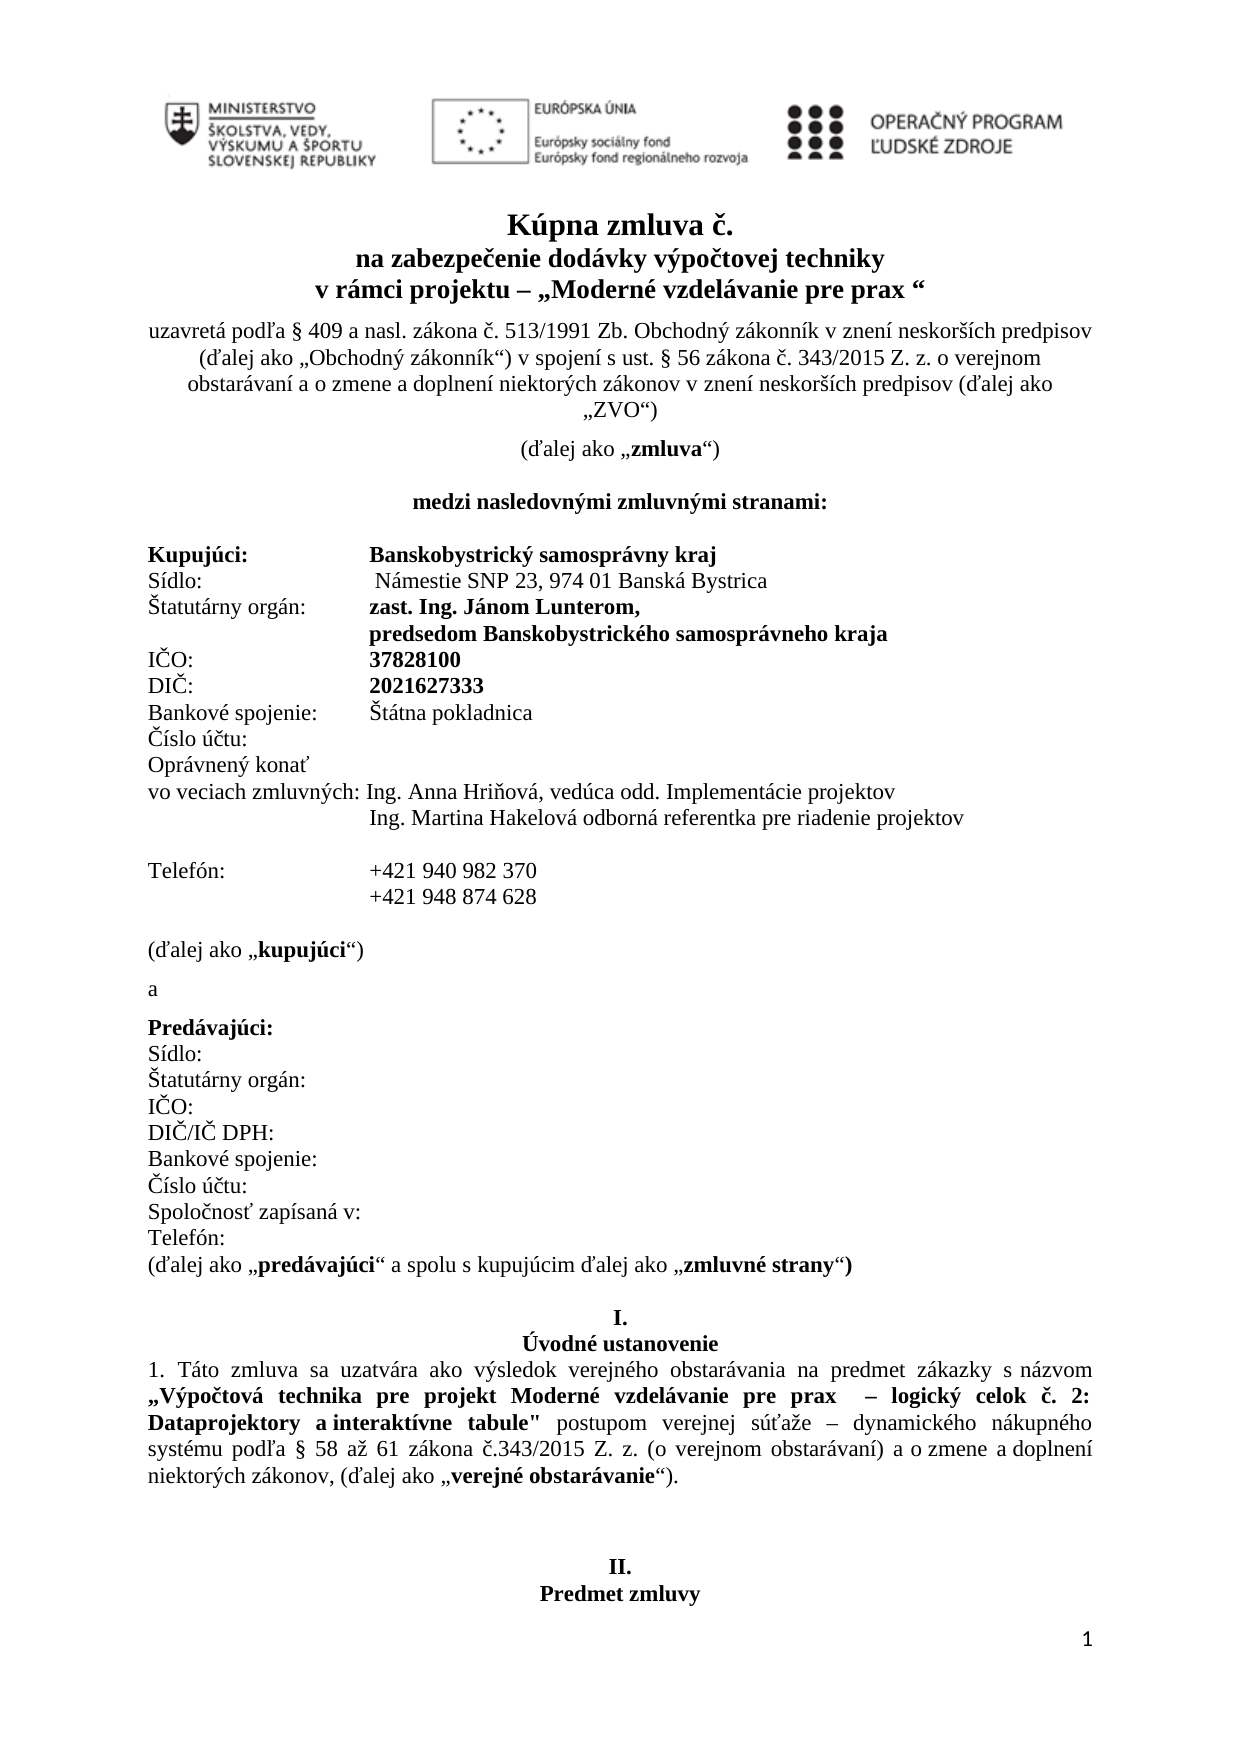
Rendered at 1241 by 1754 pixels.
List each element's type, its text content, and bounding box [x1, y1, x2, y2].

text Štatutárny orgán: [148, 1066, 1093, 1093]
text Číslo účtu: [148, 725, 1093, 751]
text DIČ: 2021627333 [148, 672, 1093, 699]
text (ďalej ako „zmluva“) [148, 435, 1093, 462]
text Číslo účtu: [148, 1172, 1093, 1198]
picture [147, 73, 1092, 207]
text Sídlo: [148, 1040, 1093, 1066]
text Kúpna zmluva č. [148, 207, 1093, 242]
text Úvodné ustanovenie [148, 1330, 1093, 1356]
text +421 948 874 628 [148, 883, 1093, 909]
text IČO: 37828100 [148, 646, 1093, 672]
text Telefón: [148, 1224, 1093, 1251]
text predsedom Banskobystrického samosprávneho kraja [295, 620, 1093, 646]
text v rámci projektu – „Moderné vzdelávanie pre prax “ [148, 274, 1093, 305]
text Spoločnosť zapísaná v: [148, 1198, 1093, 1224]
text Ing. Martina Hakelová odborná referentka pre riadenie projektov [148, 804, 1093, 831]
text uzavretá podľa § 409 a nasl. zákona č. 513/1991 Zb. Obchodný zákonník v znení neskorších predpisov (ďalej ako „Obchodný zákonník“) v spojení s ust. § 56 zákona č. 343/2015 Z. z. o verejnom obstarávaní a o zmene a doplnení niektorých zákonov v znení neskorších predpisov (ďalej ako „ZVO“) [148, 317, 1093, 423]
text II. [148, 1553, 1093, 1579]
text Bankové spojenie: [148, 1145, 1093, 1172]
text Telefón: +421 940 982 370 [148, 857, 1093, 883]
text (ďalej ako „predávajúci“ a spolu s kupujúcim ďalej ako „zmluvné strany“) [148, 1251, 1093, 1277]
text Oprávnený konať [148, 751, 1093, 778]
text Predávajúci: [148, 1014, 1093, 1040]
text vo veciach zmluvných: Ing. Anna Hriňová, vedúca odd. Implementácie projektov [148, 778, 1093, 804]
text Sídlo: Námestie SNP 23, 974 01 Banská Bystrica [148, 567, 1093, 593]
text DIČ/IČ DPH: [148, 1119, 1093, 1145]
text a [148, 975, 1093, 1001]
text na zabezpečenie dodávky výpočtovej techniky [148, 242, 1093, 274]
text (ďalej ako „kupujúci“) [148, 936, 1093, 962]
text Kupujúci: Banskobystrický samosprávny kraj [148, 541, 1093, 567]
text IČO: [148, 1093, 1093, 1119]
text medzi nasledovnými zmluvnými stranami: [148, 488, 1093, 514]
text Štatutárny orgán: zast. Ing. Jánom Lunterom, [148, 593, 1093, 620]
text Predmet zmluvy [148, 1579, 1093, 1606]
list Táto zmluva sa uzatvára ako výsledok verejného obstarávania na predmet zákazky s názvom „Výpočtová technika pre projekt Moderné vzdelávanie pre prax – logický celok č. 2: Dataprojektory a interaktívne tabule" postupom verejnej súťaže – dynamického nákupného systému podľa § 58 až 61 zákona č.343/2015 Z. z. (o verejnom obstarávaní) a o zmene a doplnení niektorých zákonov, (ďalej ako „verejné obstarávanie“). [148, 1356, 1093, 1488]
text Bankové spojenie: Štátna pokladnica [148, 699, 1093, 725]
text I. [148, 1303, 1093, 1330]
